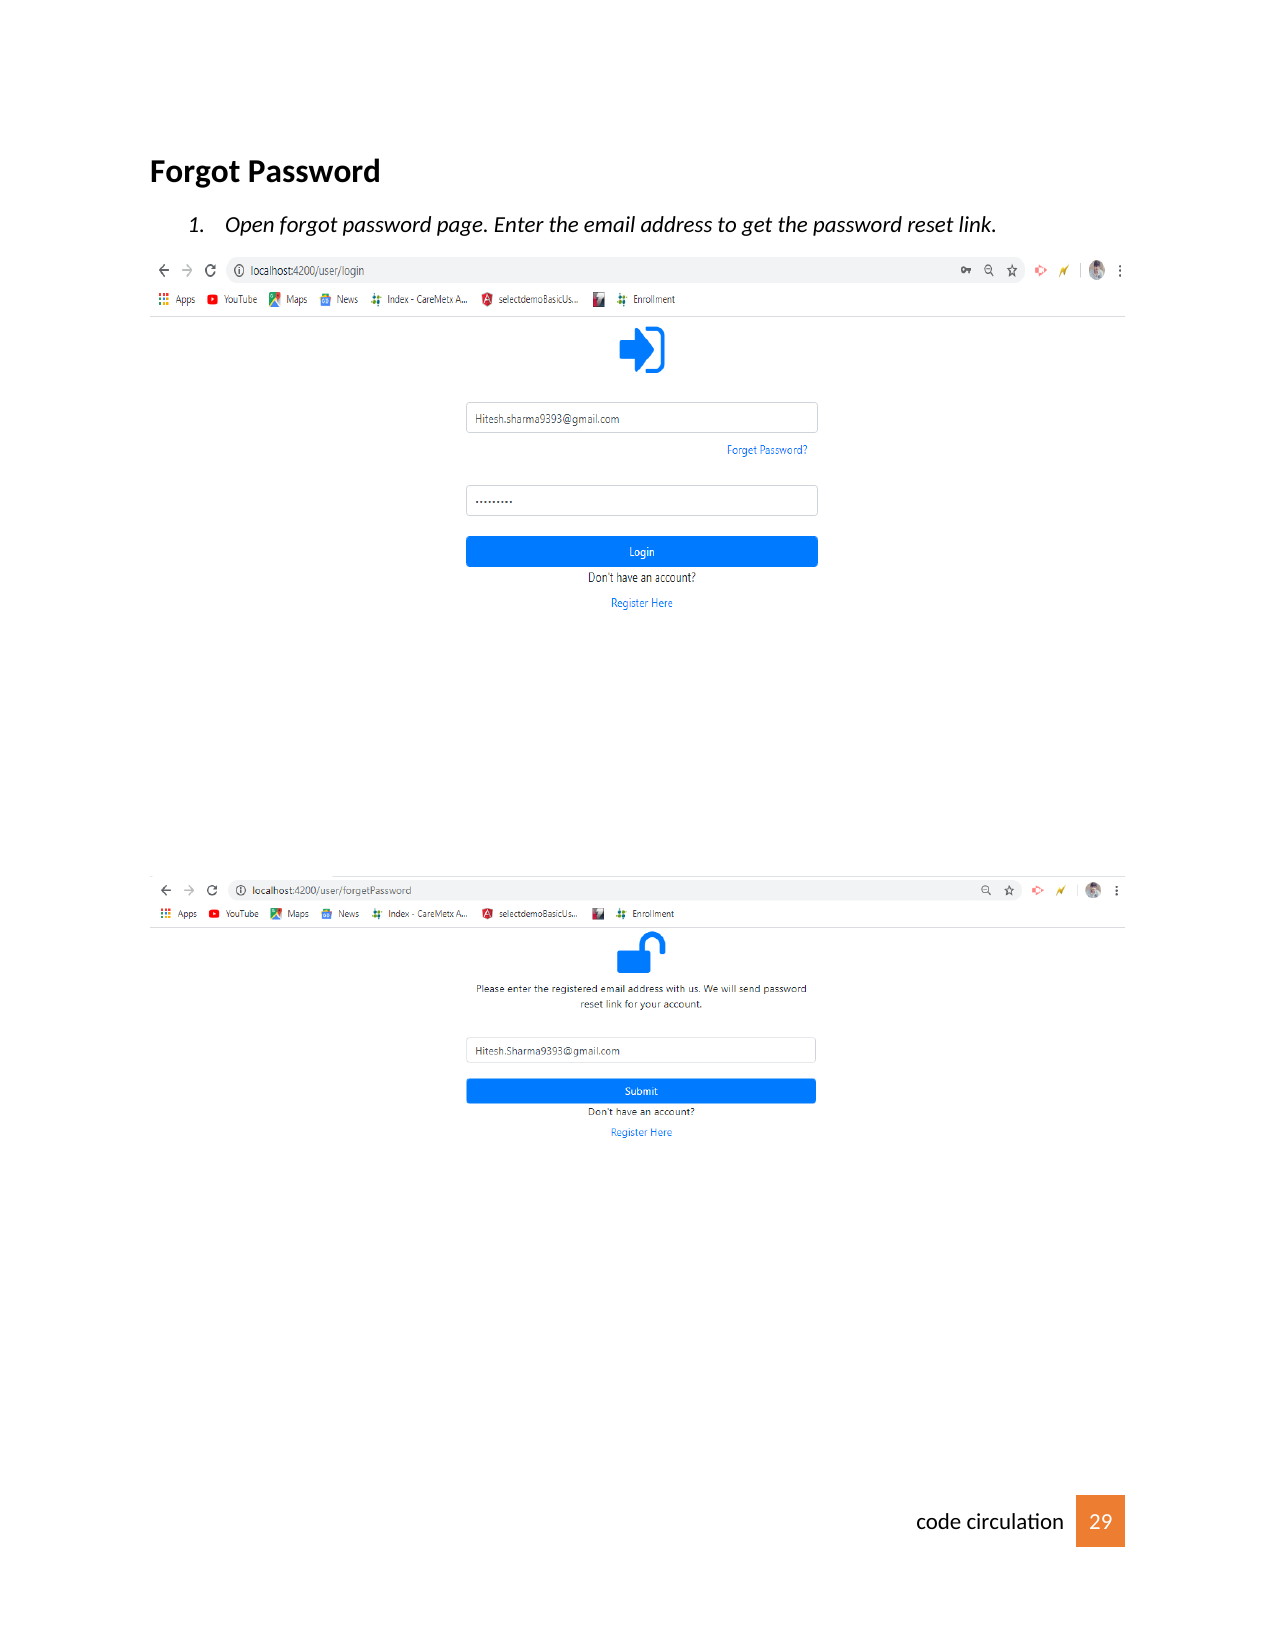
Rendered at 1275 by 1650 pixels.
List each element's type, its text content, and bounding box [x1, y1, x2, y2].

picture [150, 876, 1125, 1364]
text Forgot Password [150, 150, 1125, 191]
list Open forgot password page. Enter the email address to get the password reset link. [187, 211, 1125, 239]
picture [150, 257, 1125, 858]
